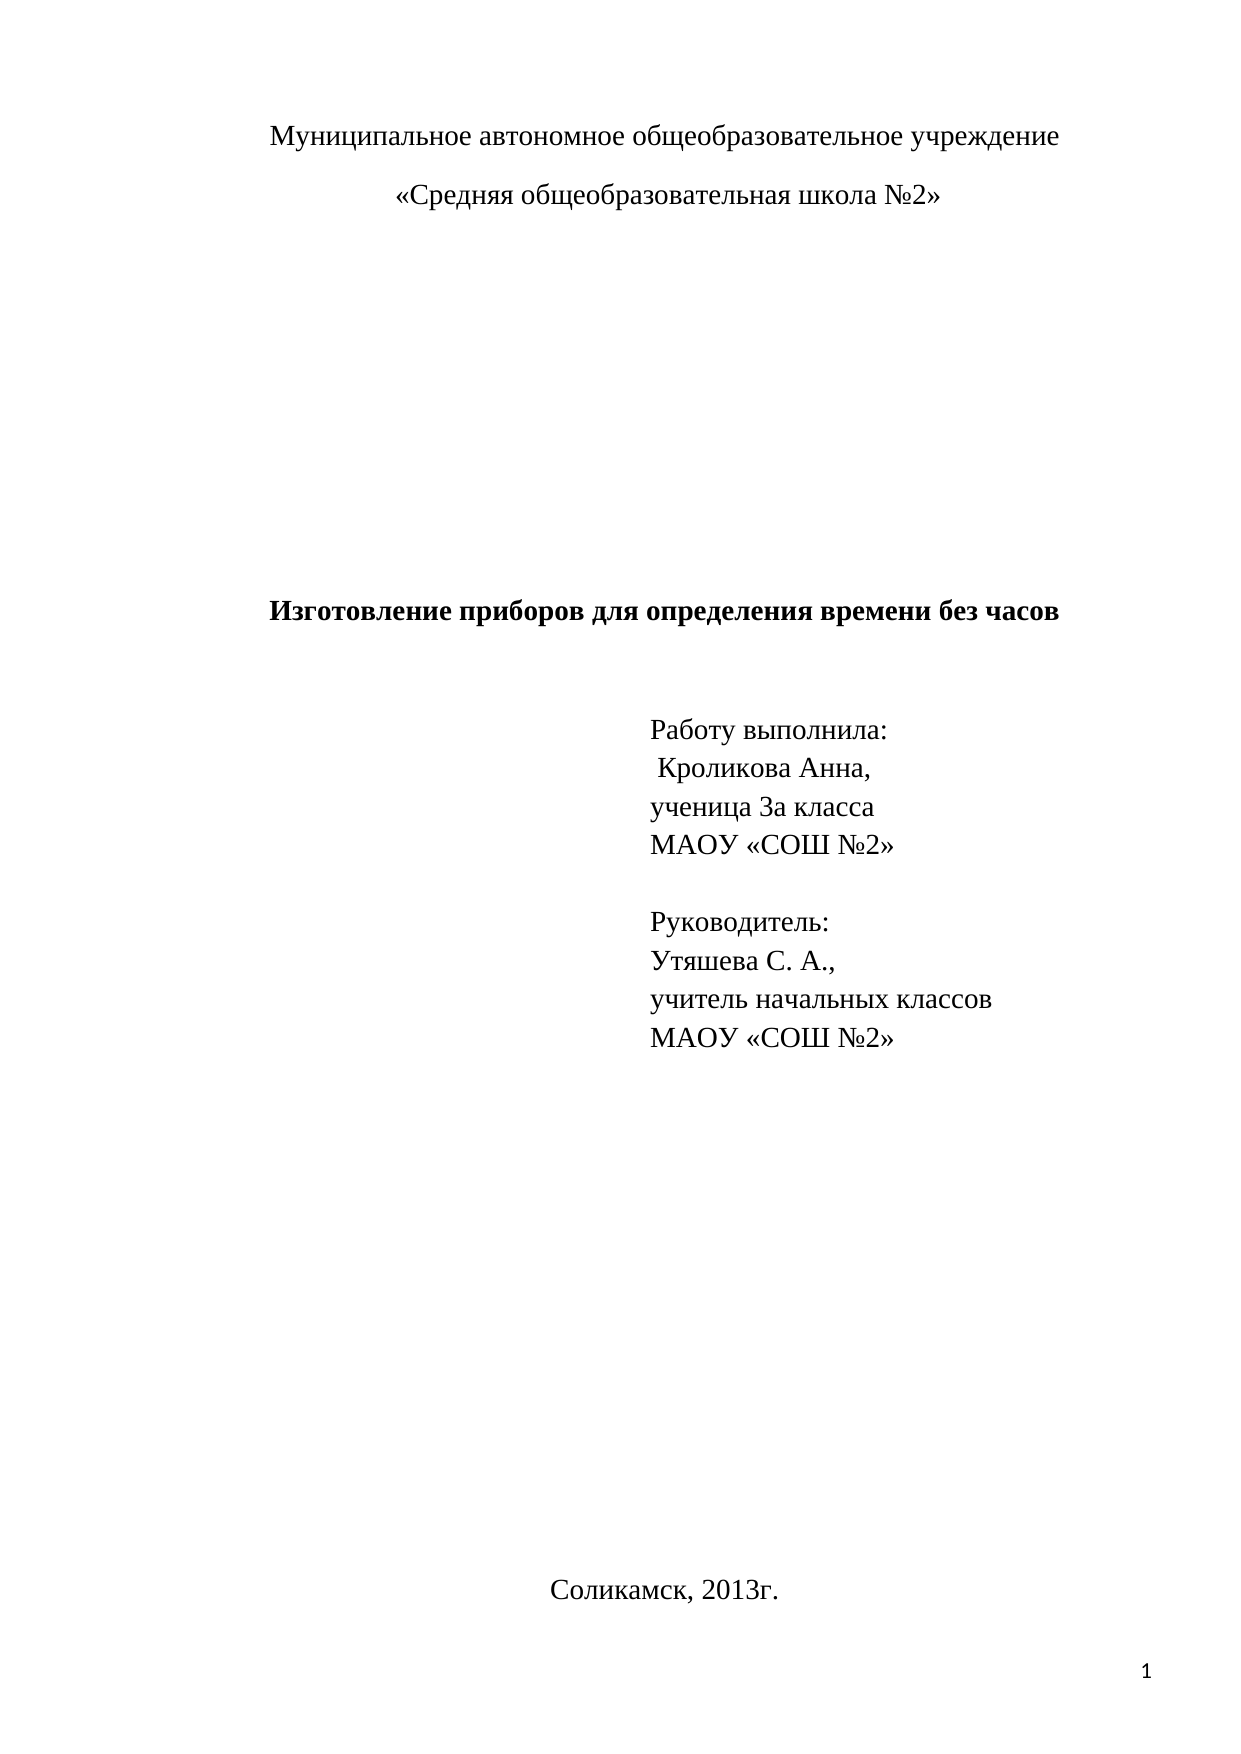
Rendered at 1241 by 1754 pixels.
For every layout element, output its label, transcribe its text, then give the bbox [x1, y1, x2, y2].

text МАОУ «СОШ №2» [650, 1020, 1152, 1054]
text учитель начальных классов [650, 982, 1152, 1015]
text Кроликова Анна, [650, 750, 1152, 784]
text «Средняя общеобразовательная школа №2» [177, 177, 1152, 211]
text Изготовление приборов для определения времени без часов [177, 593, 1152, 627]
text ученица 3а класса [650, 789, 1152, 822]
text Соликамск, 2013г. [177, 1572, 1152, 1606]
text Утяшева С. А., [650, 943, 1152, 977]
text Руководитель: [650, 904, 1152, 938]
text МАОУ «СОШ №2» [650, 827, 1152, 861]
text Муниципальное автономное общеобразовательное учреждение [177, 118, 1152, 152]
text Работу выполнила: [650, 712, 1152, 745]
